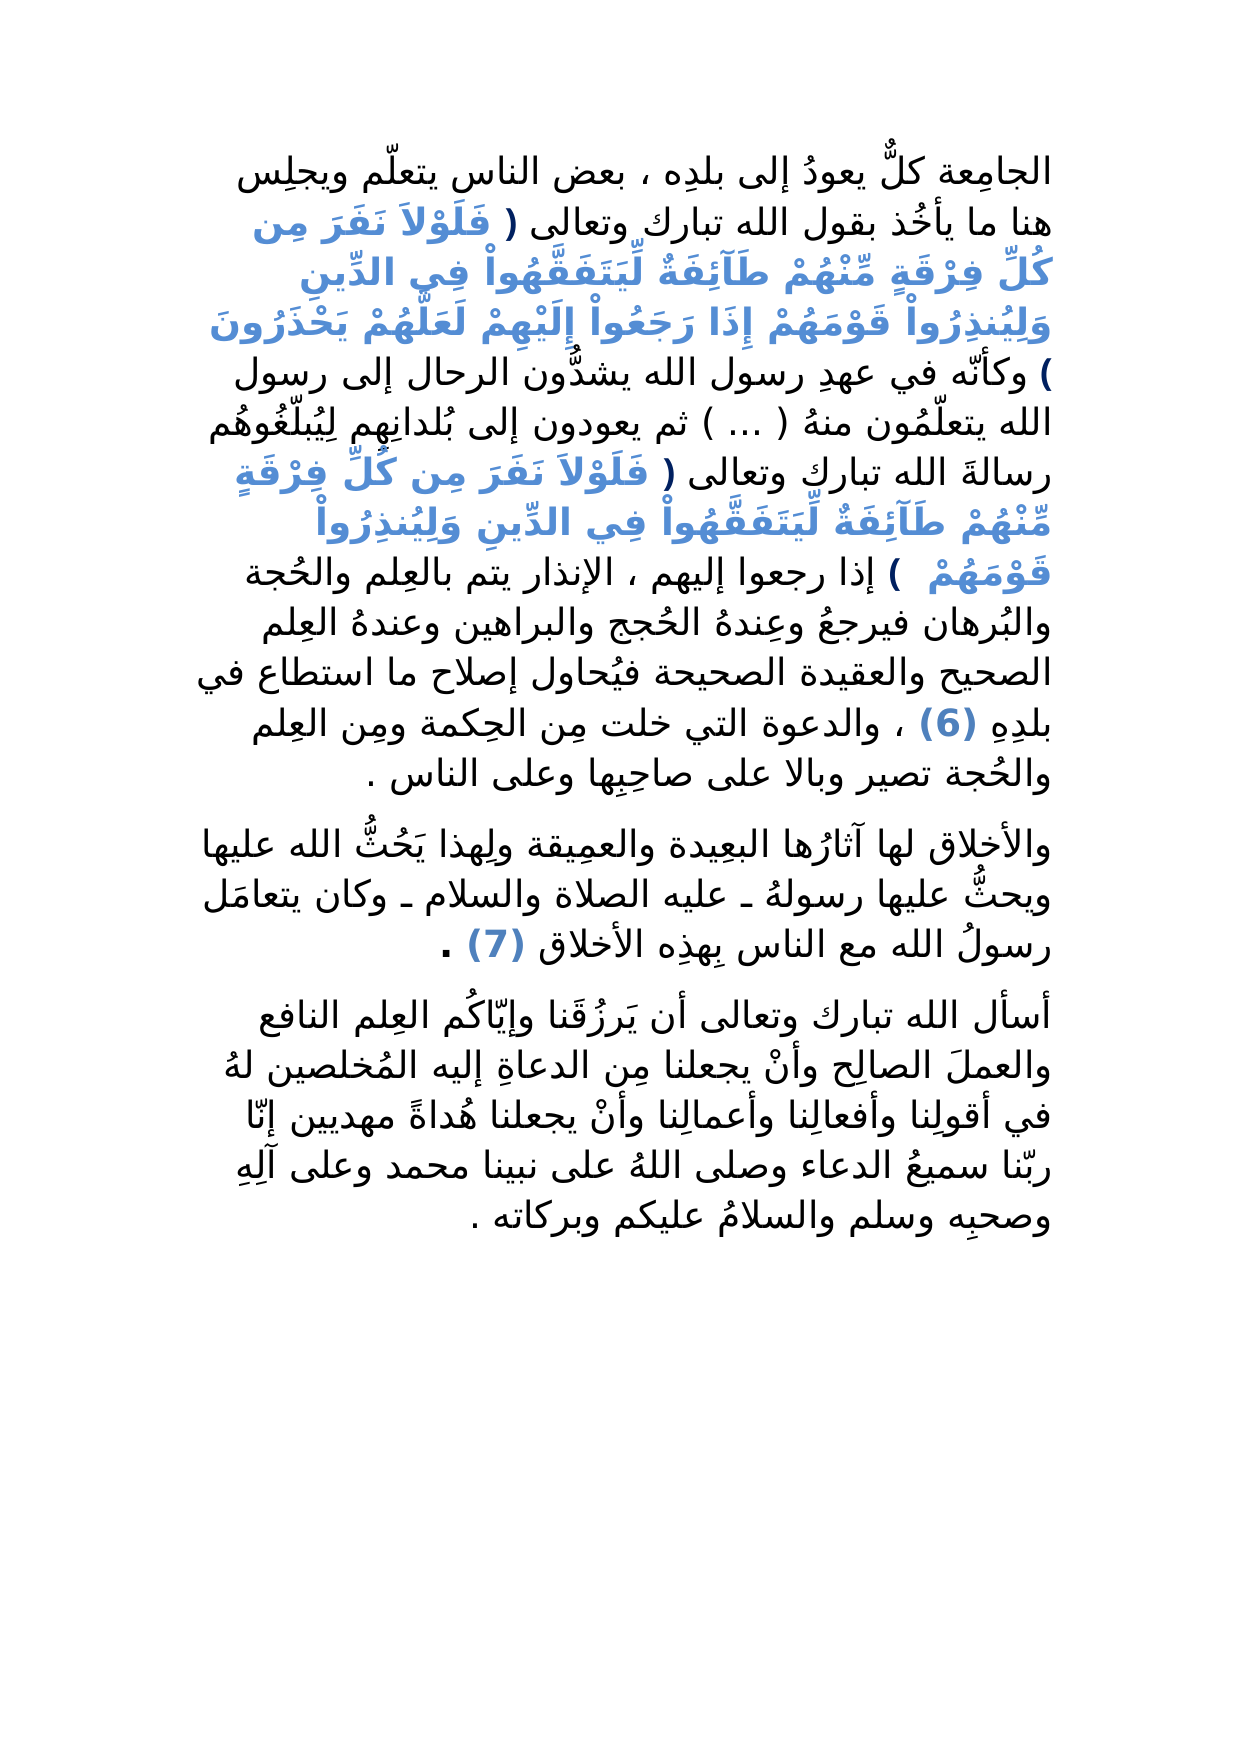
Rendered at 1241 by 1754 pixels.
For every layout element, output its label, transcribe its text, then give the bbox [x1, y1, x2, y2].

text أسأل الله تبارك وتعالى أن يَرزُقَنا وإيّاكُم العِلم النافع والعملَ الصالِح وأنْ يجعلنا مِن الدعاةِ إليه المُخلصين لهُ في أقولِنا وأفعالِنا وأعمالِنا وأنْ يجعلنا هُداةً مهديين إنّا ربّنا سميعُ الدعاء وصلى اللهُ على نبينا محمد وعلى آلِهِ وصحبِه وسلم والسلامُ عليكم وبركاته . [187, 993, 1053, 1237]
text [187, 150, 1053, 795]
text والأخلاق لها آثارُها البعِيدة والعمِيقة ولِهذا يَحُثُّ الله عليها ويحثُّ عليها رسولهُ ـ عليه الصلاة والسلام ـ وكان يتعامَل رسولُ الله مع الناس بِهذِه الأخلاق (7) . [187, 822, 1053, 966]
